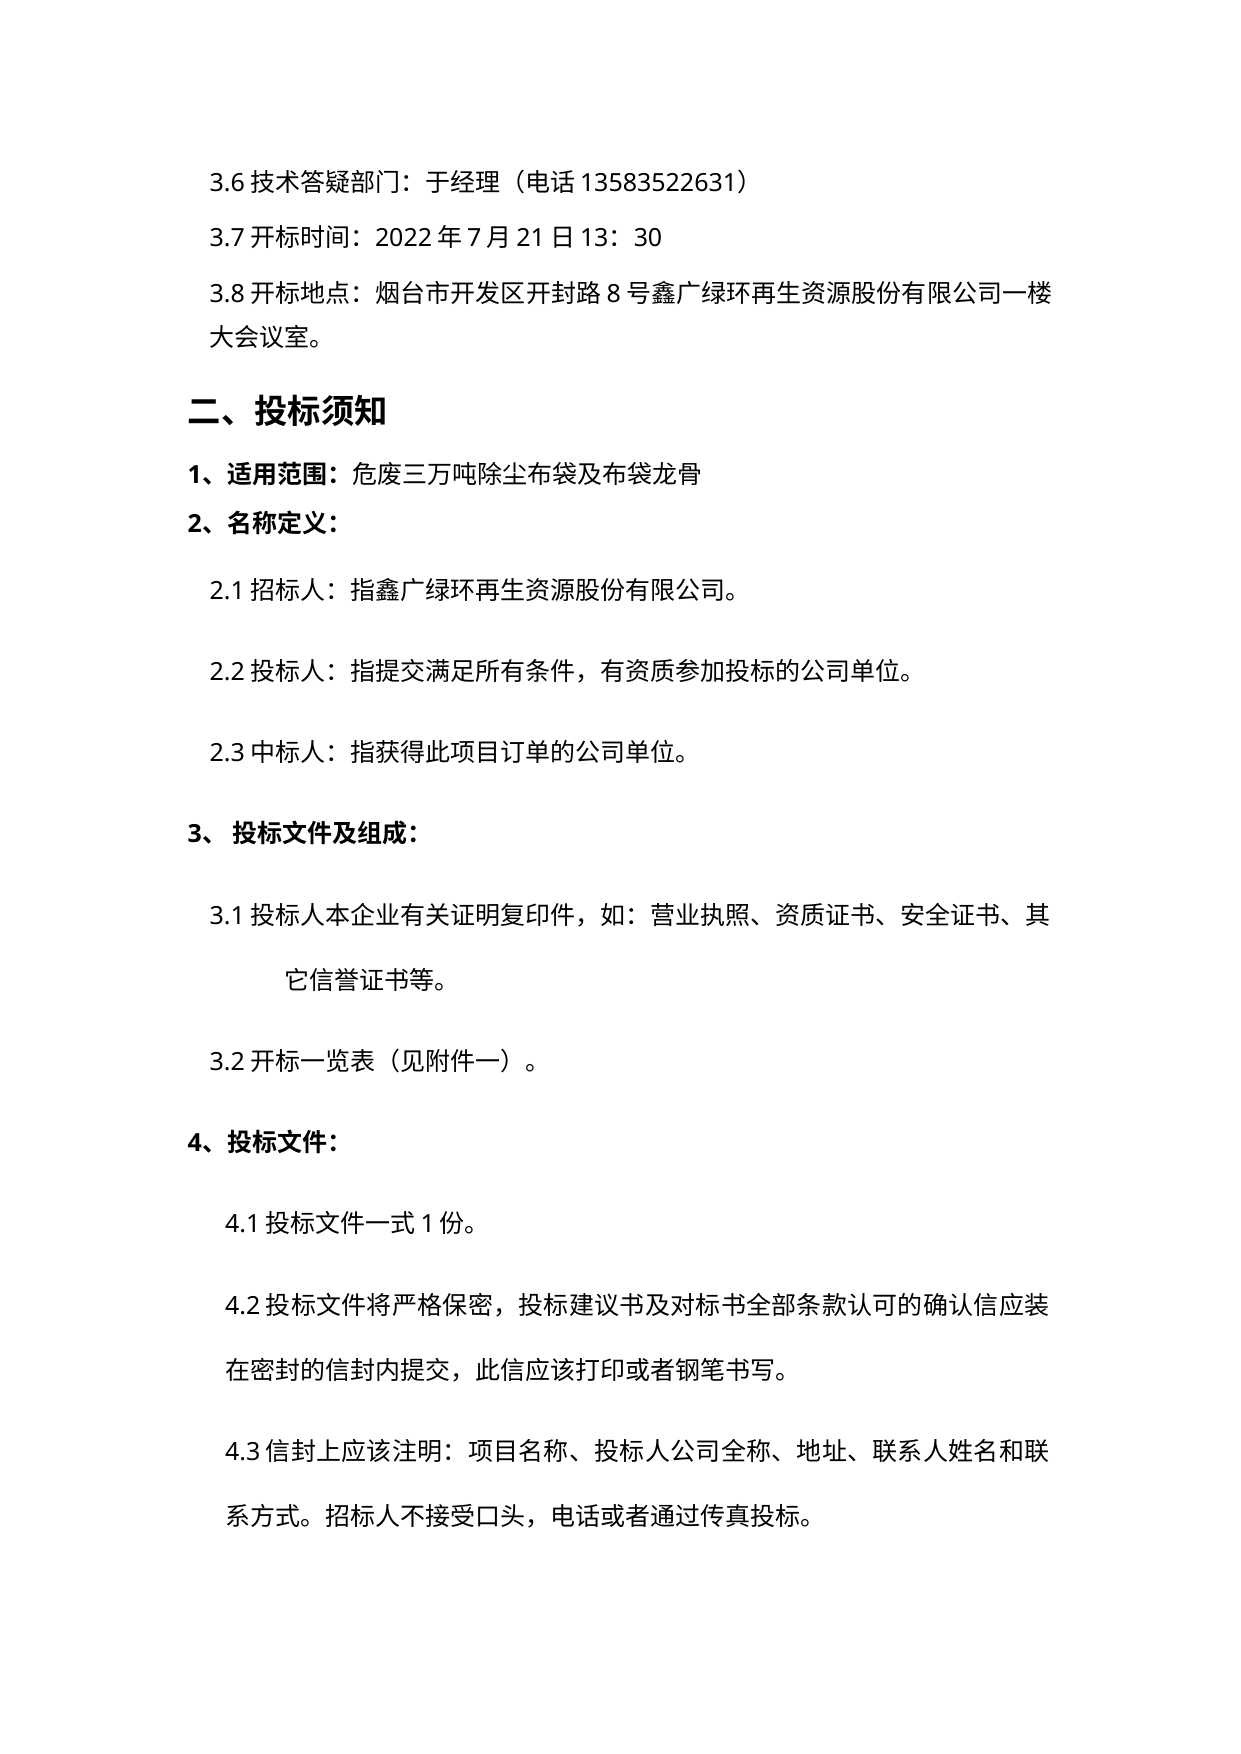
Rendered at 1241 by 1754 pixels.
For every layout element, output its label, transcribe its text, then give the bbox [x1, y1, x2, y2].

text 2.3中标人：指获得此项目订单的公司单位。 [209, 718, 1053, 783]
text 3.7开标时间：2022年7月21日13：30 [209, 218, 1053, 254]
text 4.3信封上应该注明：项目名称、投标人公司全称、地址、联系人姓名和联系方式。招标人不接受口头，电话或者通过传真投标。 [225, 1417, 1053, 1547]
text 4、投标文件： [187, 1108, 1053, 1173]
text 1、适用范围：危废三万吨除尘布袋及布袋龙骨 [187, 454, 1053, 491]
text 二、投标须知 [187, 377, 1053, 442]
text 3.6技术答疑部门：于经理（电话13583522631） [209, 162, 1053, 198]
text 2.1招标人：指鑫广绿环再生资源股份有限公司。 [209, 556, 1053, 621]
text 2.2投标人：指提交满足所有条件，有资质参加投标的公司单位。 [209, 637, 1053, 702]
text 3、 投标文件及组成： [187, 799, 1053, 864]
text 3.2开标一览表（见附件一）。 [209, 1027, 1053, 1092]
text 2、名称定义： [187, 503, 1053, 539]
text 3.8开标地点：烟台市开发区开封路8号鑫广绿环再生资源股份有限公司一楼大会议室。 [209, 274, 1053, 353]
text 4.1投标文件一式1份。 [225, 1189, 1053, 1254]
text 4.2投标文件将严格保密，投标建议书及对标书全部条款认可的确认信应装在密封的信封内提交，此信应该打印或者钢笔书写。 [225, 1271, 1053, 1401]
text 3.1投标人本企业有关证明复印件，如：营业执照、资质证书、安全证书、其它信誉证书等。 [209, 881, 1053, 1011]
